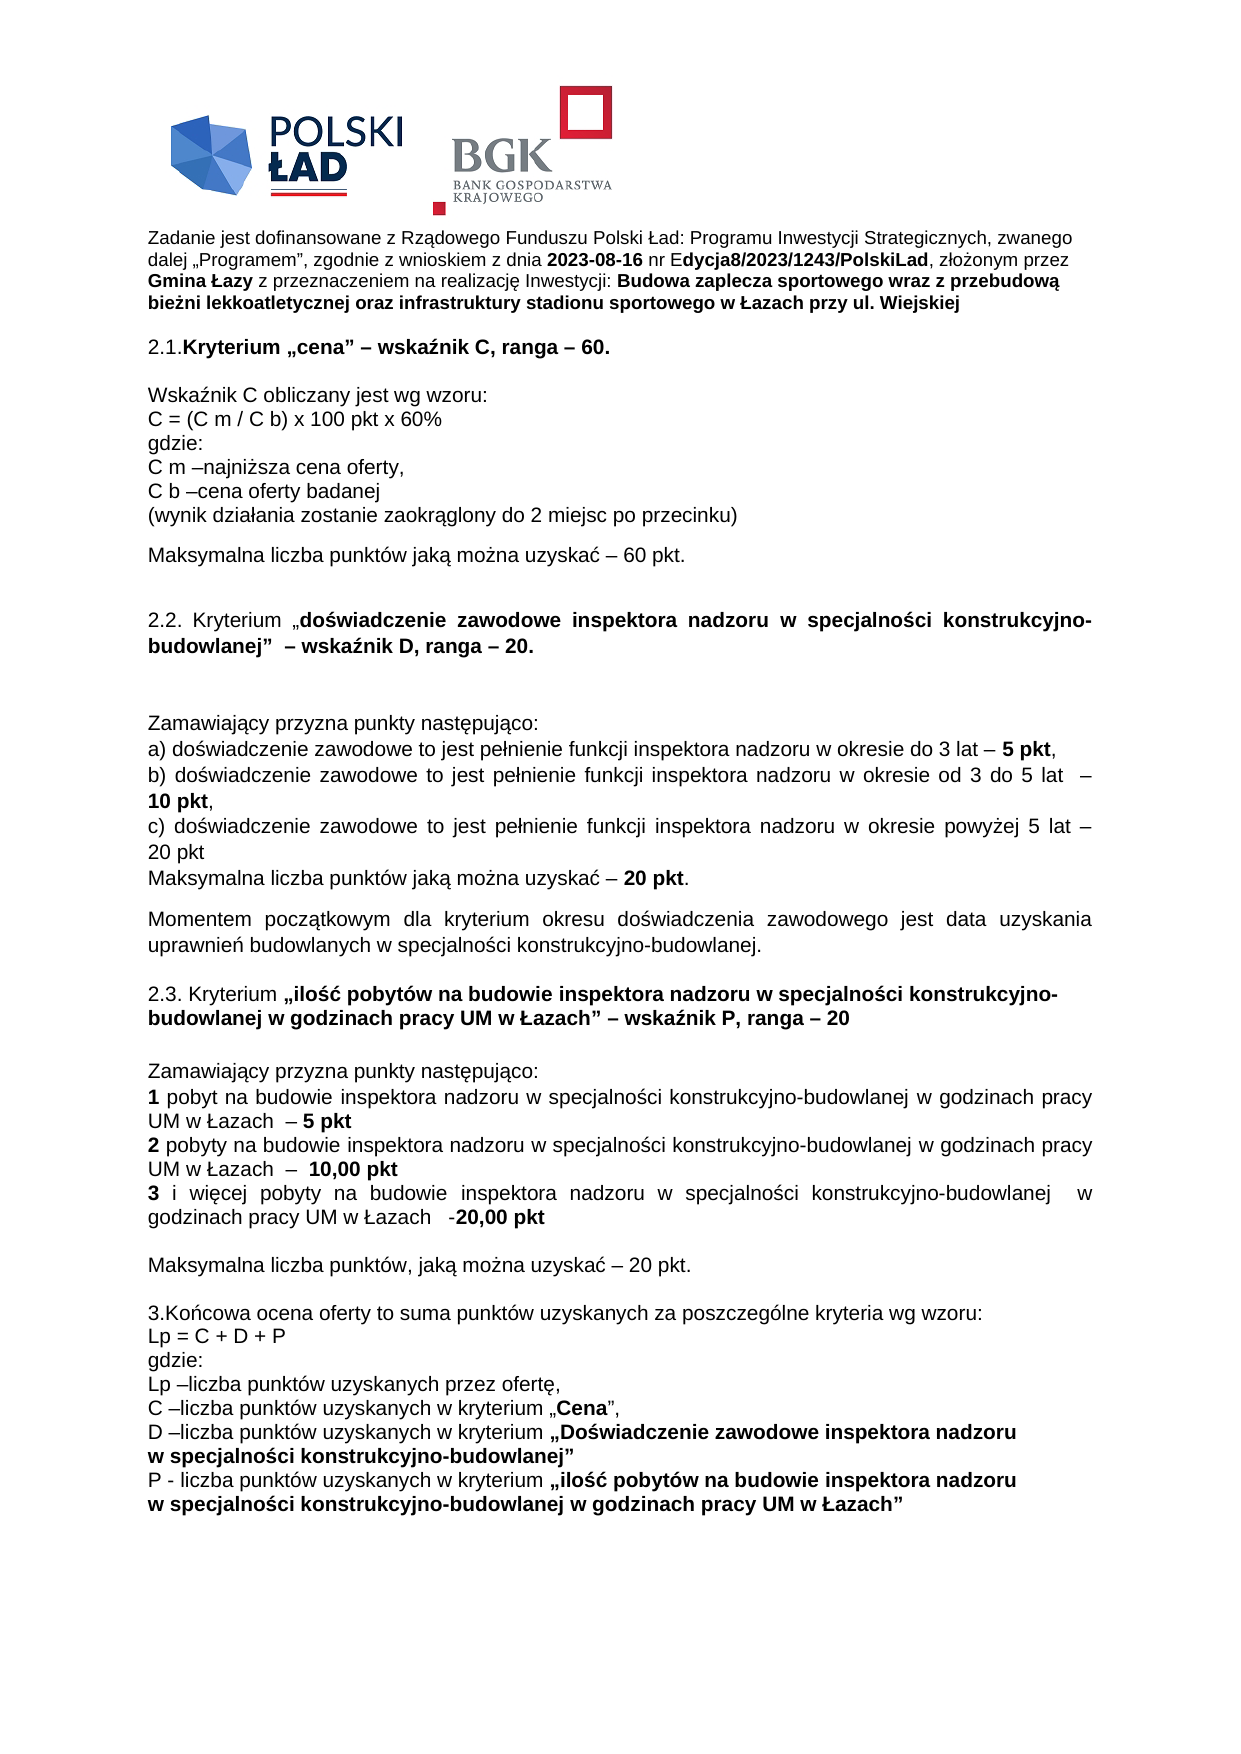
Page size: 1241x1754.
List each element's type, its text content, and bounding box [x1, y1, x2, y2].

text 2.3. Kryterium „ilość pobytów na budowie inspektora nadzoru w specjalności konstrukcyjno-budowlanej w godzinach pracy UM w Łazach” – wskaźnik P, ranga – 20 [148, 982, 1093, 1030]
text gdzie: [148, 431, 1093, 454]
text P - liczba punktów uzyskanych w kryterium „ilość pobytów na budowie inspektora nadzoru w specjalności konstrukcyjno-budowlanej w godzinach pracy UM w Łazach” [148, 1468, 1093, 1516]
text C = (C m / C b) x 100 pkt x 60% [148, 407, 1093, 431]
text Maksymalna liczba punktów jaką można uzyskać – 20 pkt. [148, 866, 1093, 890]
text b) doświadczenie zawodowe to jest pełnienie funkcji inspektora nadzoru w okresie od 3 do 5 lat – 10 pkt, [148, 763, 1093, 812]
text Momentem początkowym dla kryterium okresu doświadczenia zawodowego jest data uzyskania uprawnień budowlanych w specjalności konstrukcyjno-budowlanej. [148, 907, 1093, 956]
text C –liczba punktów uzyskanych w kryterium „Cena”, [148, 1396, 1093, 1420]
text gdzie: [148, 1348, 1093, 1372]
text 3 i więcej pobyty na budowie inspektora nadzoru w specjalności konstrukcyjno-budowlanej w godzinach pracy UM w Łazach -20,00 pkt [148, 1181, 1093, 1228]
text 1 pobyt na budowie inspektora nadzoru w specjalności konstrukcyjno-budowlanej w godzinach pracy UM w Łazach – 5 pkt [148, 1085, 1093, 1133]
text Maksymalna liczba punktów, jaką można uzyskać – 20 pkt. [148, 1252, 1093, 1276]
text Zamawiający przyzna punkty następująco: [148, 1059, 1093, 1083]
text 2.1.Kryterium „cena” – wskaźnik C, ranga – 60. [148, 335, 1093, 359]
text Lp –liczba punktów uzyskanych przez ofertę, [148, 1372, 1093, 1396]
text C b –cena oferty badanej [148, 478, 1093, 502]
text C m –najniższa cena oferty, [148, 454, 1093, 478]
text Lp = C + D + P [148, 1324, 1093, 1348]
text D –liczba punktów uzyskanych w kryterium „Doświadczenie zawodowe inspektora nadzoru w specjalności konstrukcyjno-budowlanej” [148, 1420, 1093, 1468]
text Wskaźnik C obliczany jest wg wzoru: [148, 383, 1093, 407]
text c) doświadczenie zawodowe to jest pełnienie funkcji inspektora nadzoru w okresie powyżej 5 lat – 20 pkt [148, 814, 1093, 864]
text 2.2. Kryterium „doświadczenie zawodowe inspektora nadzoru w specjalności konstrukcyjno-budowlanej” – wskaźnik D, ranga – 20. [148, 608, 1093, 657]
text Zamawiający przyzna punkty następująco: [148, 711, 1093, 735]
text Maksymalna liczba punktów jaką można uzyskać – 60 pkt. [148, 543, 1093, 567]
text 3.Końcowa ocena oferty to suma punktów uzyskanych za poszczególne kryteria wg wzoru: [148, 1300, 1093, 1324]
text 2 pobyty na budowie inspektora nadzoru w specjalności konstrukcyjno-budowlanej w godzinach pracy UM w Łazach – 10,00 pkt [148, 1133, 1093, 1181]
text a) doświadczenie zawodowe to jest pełnienie funkcji inspektora nadzoru w okresie do 3 lat – 5 pkt, [148, 737, 1093, 761]
text (wynik działania zostanie zaokrąglony do 2 miejsc po przecinku) [148, 502, 1093, 526]
